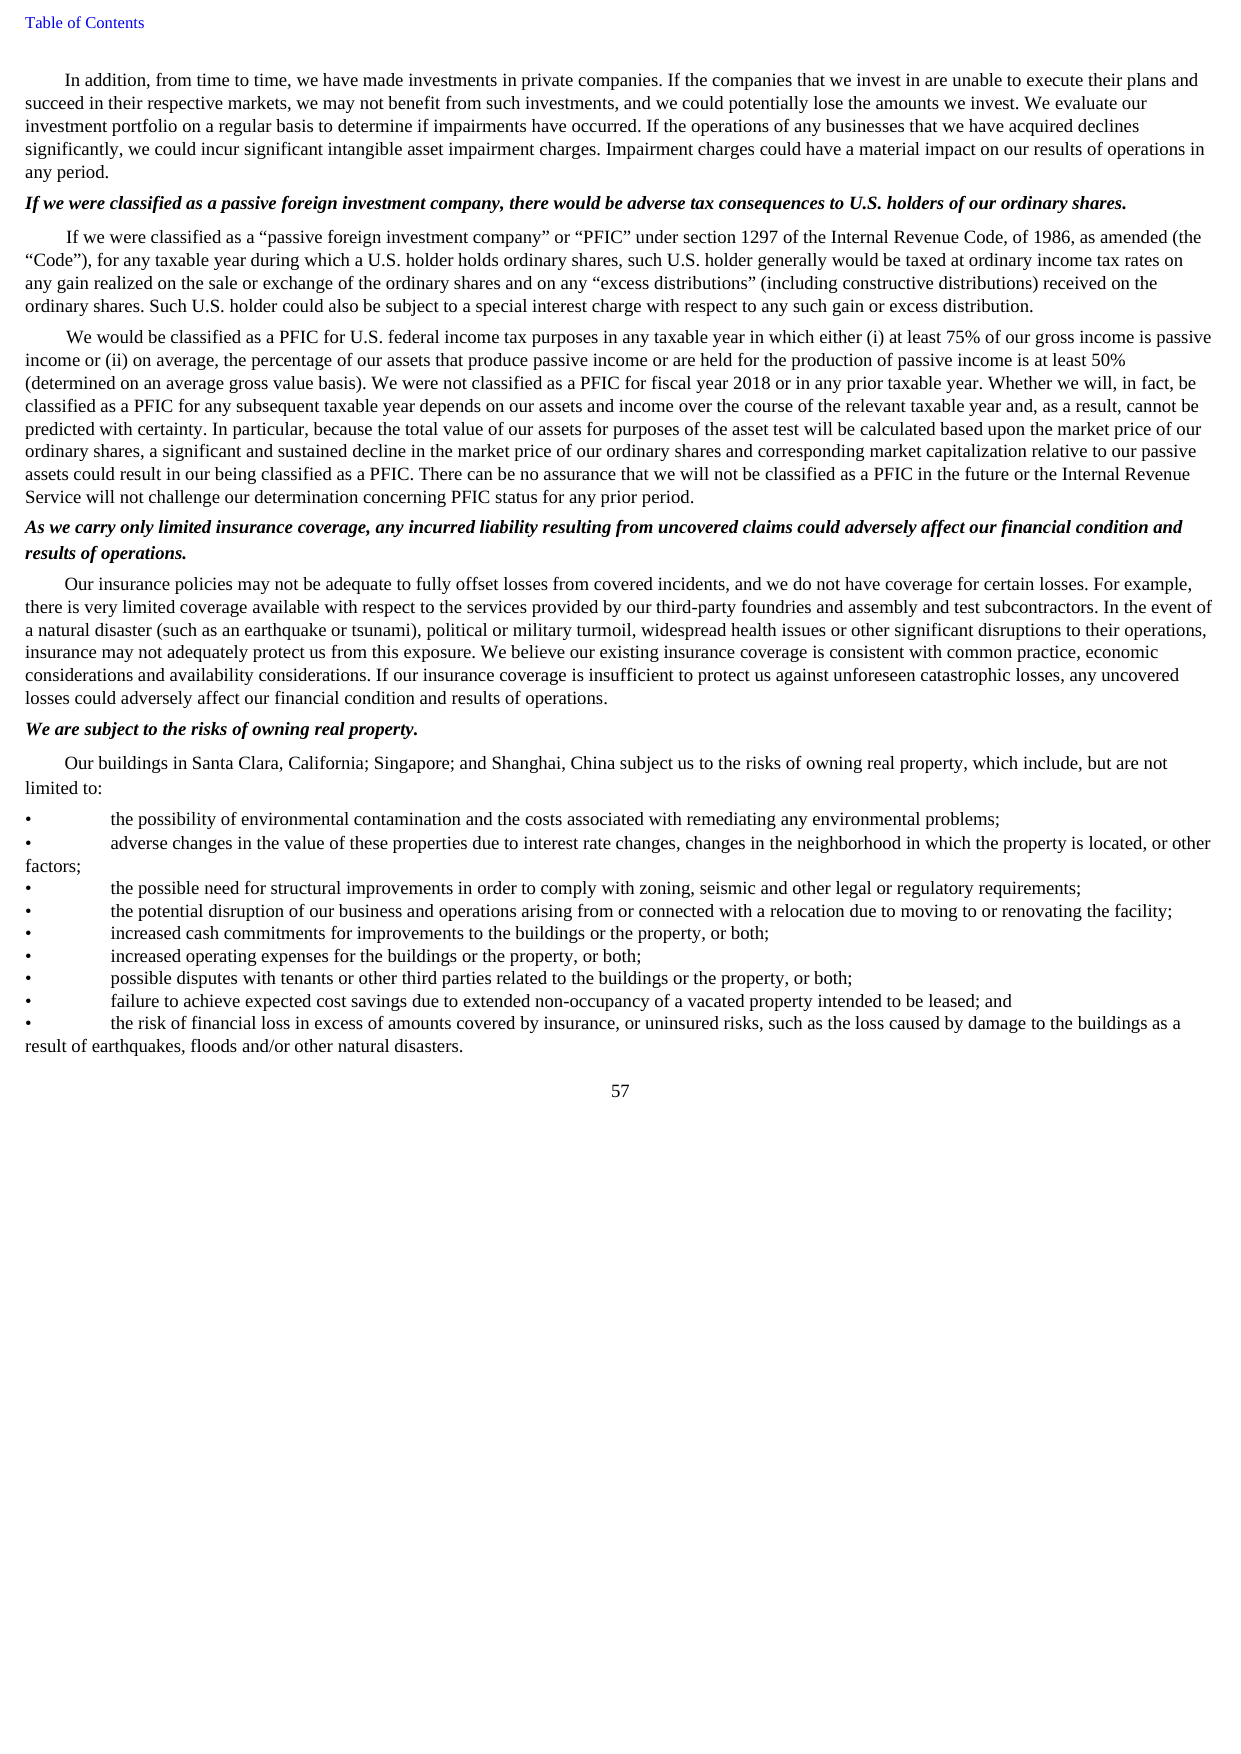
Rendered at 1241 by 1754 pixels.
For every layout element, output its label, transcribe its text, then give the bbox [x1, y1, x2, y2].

text If we were classified as a passive foreign investment company, there would be adverse tax consequences to U.S. holders of our ordinary shares. [25, 192, 1215, 213]
text We would be classified as a PFIC for U.S. federal income tax purposes in any taxable year in which either (i) at least 75% of our gross income is passive income or (ii) on average, the percentage of our assets that produce passive income or are held for the production of passive income is at least 50% (determined on an average gross value basis). We were not classified as a PFIC for fiscal year 2018 or in any prior taxable year. Whether we will, in fact, be classified as a PFIC for any subsequent taxable year depends on our assets and income over the course of the relevant taxable year and, as a result, cannot be predicted with certainty. In particular, because the total value of our assets for purposes of the asset test will be calculated based upon the market price of our ordinary shares, a significant and sustained decline in the market price of our ordinary shares and corresponding market capitalization relative to our passive assets could result in our being classified as a PFIC. There can be no assurance that we will not be classified as a PFIC in the future or the Internal Revenue Service will not challenge our determination concerning PFIC status for any prior period. [25, 326, 1213, 507]
list the possible need for structural improvements in order to comply with zoning, seismic and other legal or regulatory requirements; [25, 877, 1215, 898]
list adverse changes in the value of these properties due to interest rate changes, changes in the neighborhood in which the property is located, or other factors; [25, 832, 1215, 876]
text Table of Contents [25, 13, 1215, 32]
text Our insurance policies may not be adequate to fully offset losses from covered incidents, and we do not have coverage for certain losses. For example, there is very limited coverage available with respect to the services provided by our third-party foundries and assembly and test subcontractors. In the event of a natural disaster (such as an earthquake or tsunami), political or military turmoil, widespread health issues or other significant disruptions to their operations, insurance may not adequately protect us from this exposure. We believe our existing insurance coverage is consistent with common practice, economic considerations and availability considerations. If our insurance coverage is insufficient to protect us against unforeseen catastrophic losses, any uncovered losses could adversely affect our financial condition and results of operations. [25, 573, 1215, 708]
text As we carry only limited insurance coverage, any incurred liability resulting from uncovered claims could adversely affect our financial condition and results of operations. [25, 516, 1184, 563]
text Our buildings in Santa Clara, California; Singapore; and Shanghai, China subject us to the risks of owning real property, which include, but are not limited to: [25, 752, 1169, 798]
text In addition, from time to time, we have made investments in private companies. If the companies that we invest in are unable to execute their plans and succeed in their respective markets, we may not benefit from such investments, and we could potentially lose the amounts we invest. We evaluate our investment portfolio on a regular basis to determine if impairments have occurred. If the operations of any businesses that we have acquired declines significantly, we could incur significant intangible asset impairment charges. Impairment charges could have a material impact on our results of operations in any period. [25, 69, 1207, 183]
list possible disputes with tenants or other third parties related to the buildings or the property, or both; [25, 967, 1215, 988]
list the possibility of environmental contamination and the costs associated with remediating any environmental problems; [25, 808, 1215, 829]
list the risk of financial loss in excess of amounts covered by insurance, or uninsured risks, such as the loss caused by damage to the buildings as a result of earthquakes, floods and/or other natural disasters. [25, 1012, 1215, 1057]
text We are subject to the risks of owning real property. [25, 718, 1215, 739]
list increased cash commitments for improvements to the buildings or the property, or both; [25, 922, 1215, 943]
text If we were classified as a “passive foreign investment company” or “PFIC” under section 1297 of the Internal Revenue Code, of 1986, as amended (the “Code”), for any taxable year during which a U.S. holder holds ordinary shares, such U.S. holder generally would be taxed at ordinary income tax rates on any gain realized on the sale or exchange of the ordinary shares and on any “excess distributions” (including constructive distributions) received on the ordinary shares. Such U.S. holder could also be subject to a special interest charge with respect to any such gain or excess distribution. [25, 226, 1205, 317]
list increased operating expenses for the buildings or the property, or both; [25, 944, 1215, 966]
list the potential disruption of our business and operations arising from or connected with a relocation due to moving to or renovating the facility; [25, 899, 1215, 921]
text 57 [25, 1080, 1215, 1102]
list failure to achieve expected cost savings due to extended non-occupancy of a vacated property intended to be leased; and [25, 989, 1215, 1011]
